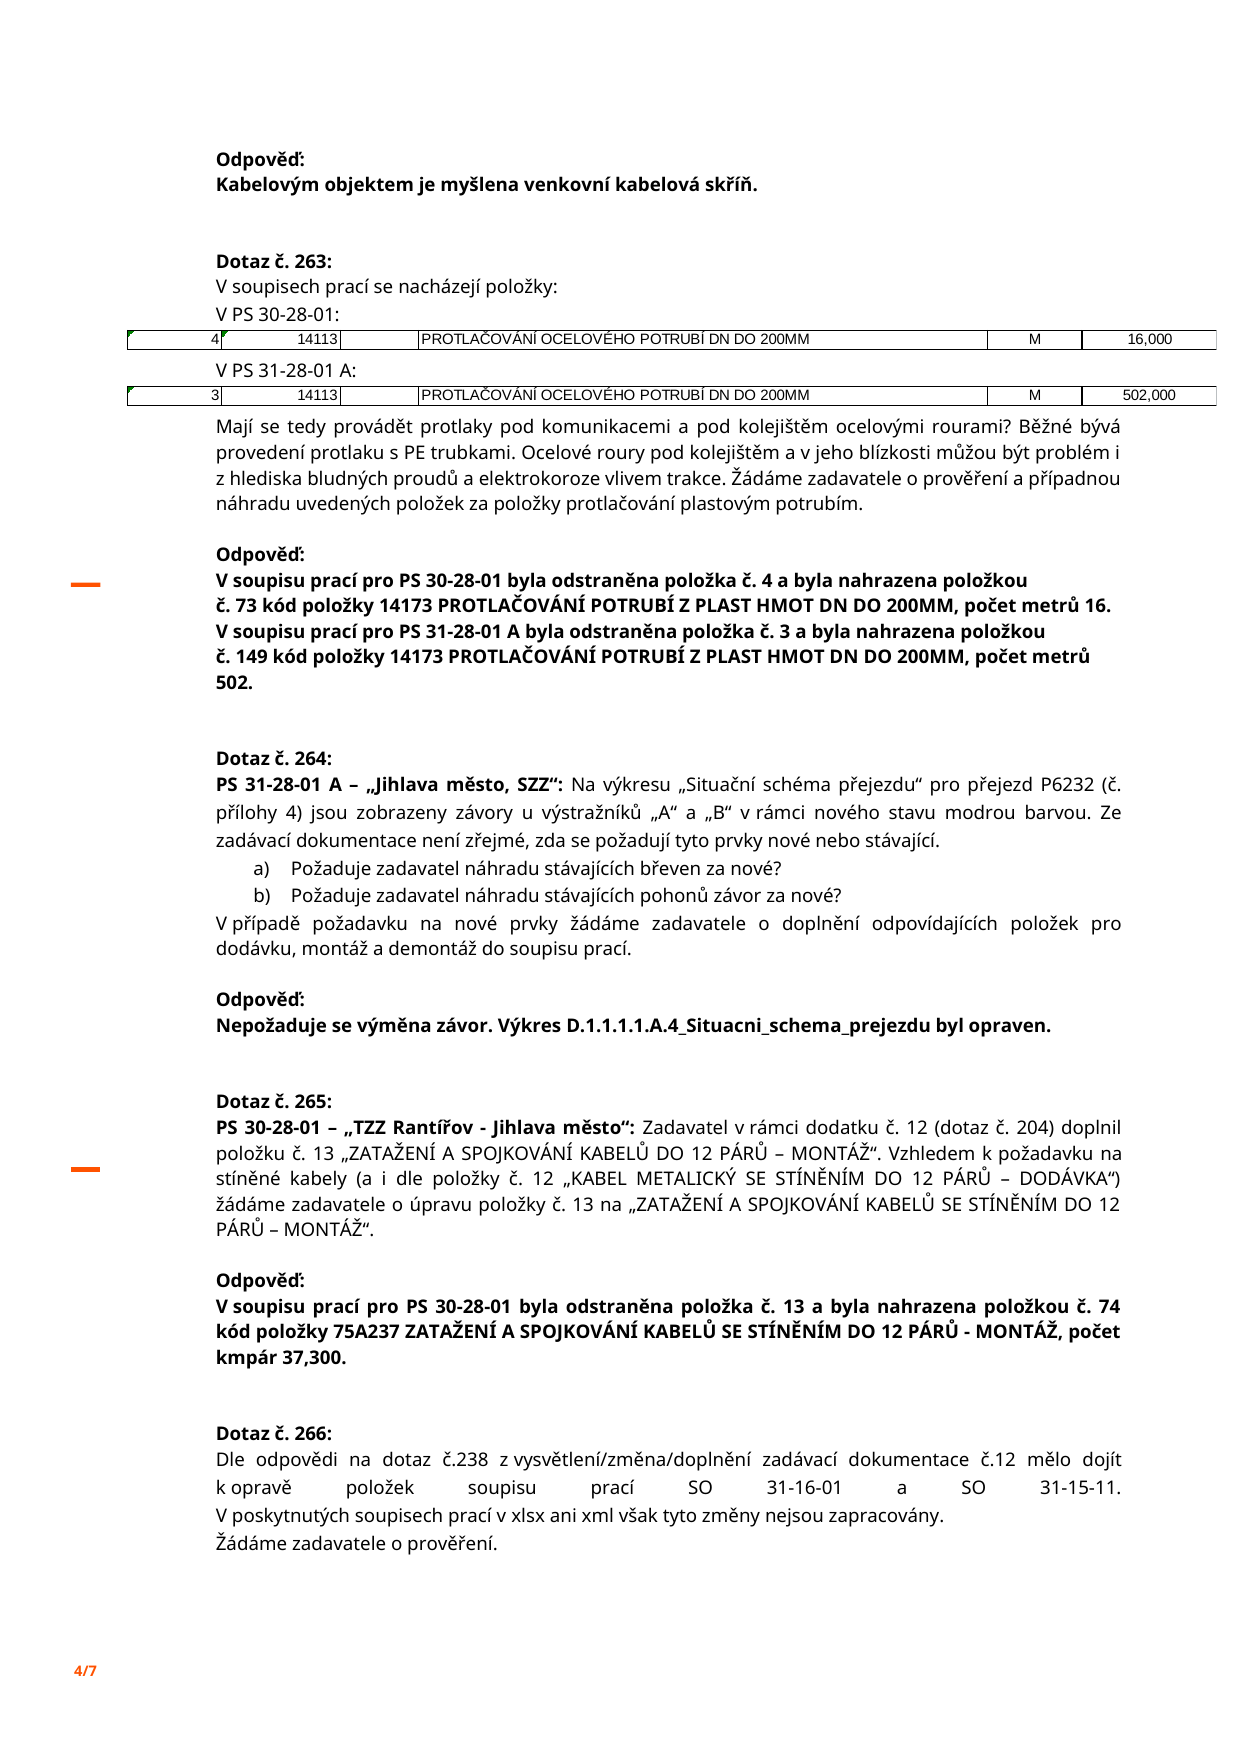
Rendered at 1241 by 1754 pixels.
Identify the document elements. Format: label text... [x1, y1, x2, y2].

text Dotaz č. 264: [216, 746, 1122, 771]
text Odpověď: [216, 987, 1122, 1012]
text č. 149 kód položky 14173 PROTLAČOVÁNÍ POTRUBÍ Z PLAST HMOT DN DO 200MM, počet metrů 502. [216, 643, 1122, 694]
text Odpověď: [216, 146, 1122, 172]
text Nepožaduje se výměna závor. Výkres D.1.1.1.1.A.4_Situacni_schema_prejezdu byl opraven. [216, 1012, 1122, 1038]
text Mají se tedy provádět protlaky pod komunikacemi a pod kolejištěm ocelovými rourami? Běžné bývá provedení protlaku s PE trubkami. Ocelové roury pod kolejištěm a v jeho blízkosti můžou být problém i z hlediska bludných proudů a elektrokoroze vlivem trakce. Žádáme zadavatele o prověření a případnou náhradu uvedených položek za položky protlačování plastovým potrubím. [216, 414, 1122, 516]
list Požaduje zadavatel náhradu stávajících břeven za nové? [253, 855, 1122, 881]
text č. 73 kód položky 14173 PROTLAČOVÁNÍ POTRUBÍ Z PLAST HMOT DN DO 200MM, počet metrů 16. [216, 592, 1122, 618]
text Odpověď: [216, 1267, 1122, 1293]
text V případě požadavku na nové prvky žádáme zadavatele o doplnění odpovídajících položek pro dodávku, montáž a demontáž do soupisu prací. [216, 910, 1122, 961]
text V soupisu prací pro PS 30-28-01 byla odstraněna položka č. 13 a byla nahrazena položkou č. 74 kód položky 75A237 ZATAŽENÍ A SPOJKOVÁNÍ KABELŮ SE STÍNĚNÍM DO 12 PÁRŮ - MONTÁŽ, počet kmpár 37,300. [216, 1293, 1122, 1369]
text Kabelovým objektem je myšlena venkovní kabelová skříň. [216, 172, 1122, 197]
text Dotaz č. 263: [216, 248, 1122, 274]
text V PS 30-28-01: [216, 302, 1122, 327]
text PS 31-28-01 A – „Jihlava město, SZZ“: Na výkresu „Situační schéma přejezdu“ pro přejezd P6232 (č. přílohy 4) jsou zobrazeny závory u výstražníků „A“ a „B“ v rámci nového stavu modrou barvou. Ze zadávací dokumentace není zřejmé, zda se požadují tyto prvky nové nebo stávající. [216, 771, 1122, 853]
text Dle odpovědi na dotaz č.238 z vysvětlení/změna/doplnění zadávací dokumentace č.12 mělo dojít k opravě položek soupisu prací SO 31-16-01 a SO 31-15-11. V poskytnutých soupisech prací v xlsx ani xml však tyto změny nejsou zapracovány. [216, 1446, 1122, 1528]
text V soupisu prací pro PS 31-28-01 A byla odstraněna položka č. 3 a byla nahrazena položkou [216, 618, 1122, 643]
text Dotaz č. 265: [216, 1089, 1122, 1114]
text Dotaz č. 266: [216, 1421, 1122, 1446]
text PS 30-28-01 – „TZZ Rantířov - Jihlava město“: Zadavatel v rámci dodatku č. 12 (dotaz č. 204) doplnil položku č. 13 „ZATAŽENÍ A SPOJKOVÁNÍ KABELŮ DO 12 PÁRŮ – MONTÁŽ“. Vzhledem k požadavku na stíněné kabely (a i dle položky č. 12 „KABEL METALICKÝ SE STÍNĚNÍM DO 12 PÁRŮ – DODÁVKA“) žádáme zadavatele o úpravu položky č. 13 na „ZATAŽENÍ A SPOJKOVÁNÍ KABELŮ SE STÍNĚNÍM DO 12 PÁRŮ – MONTÁŽ“. [216, 1114, 1122, 1242]
text V soupisu prací pro PS 30-28-01 byla odstraněna položka č. 4 a byla nahrazena položkou [216, 567, 1122, 592]
text Žádáme zadavatele o prověření. [216, 1530, 1122, 1556]
list Požaduje zadavatel náhradu stávajících pohonů závor za nové? [253, 883, 1122, 908]
text V PS 31-28-01 A: [216, 358, 1122, 383]
text Odpověď: [216, 541, 1122, 567]
text V soupisech prací se nacházejí položky: [216, 274, 1122, 299]
